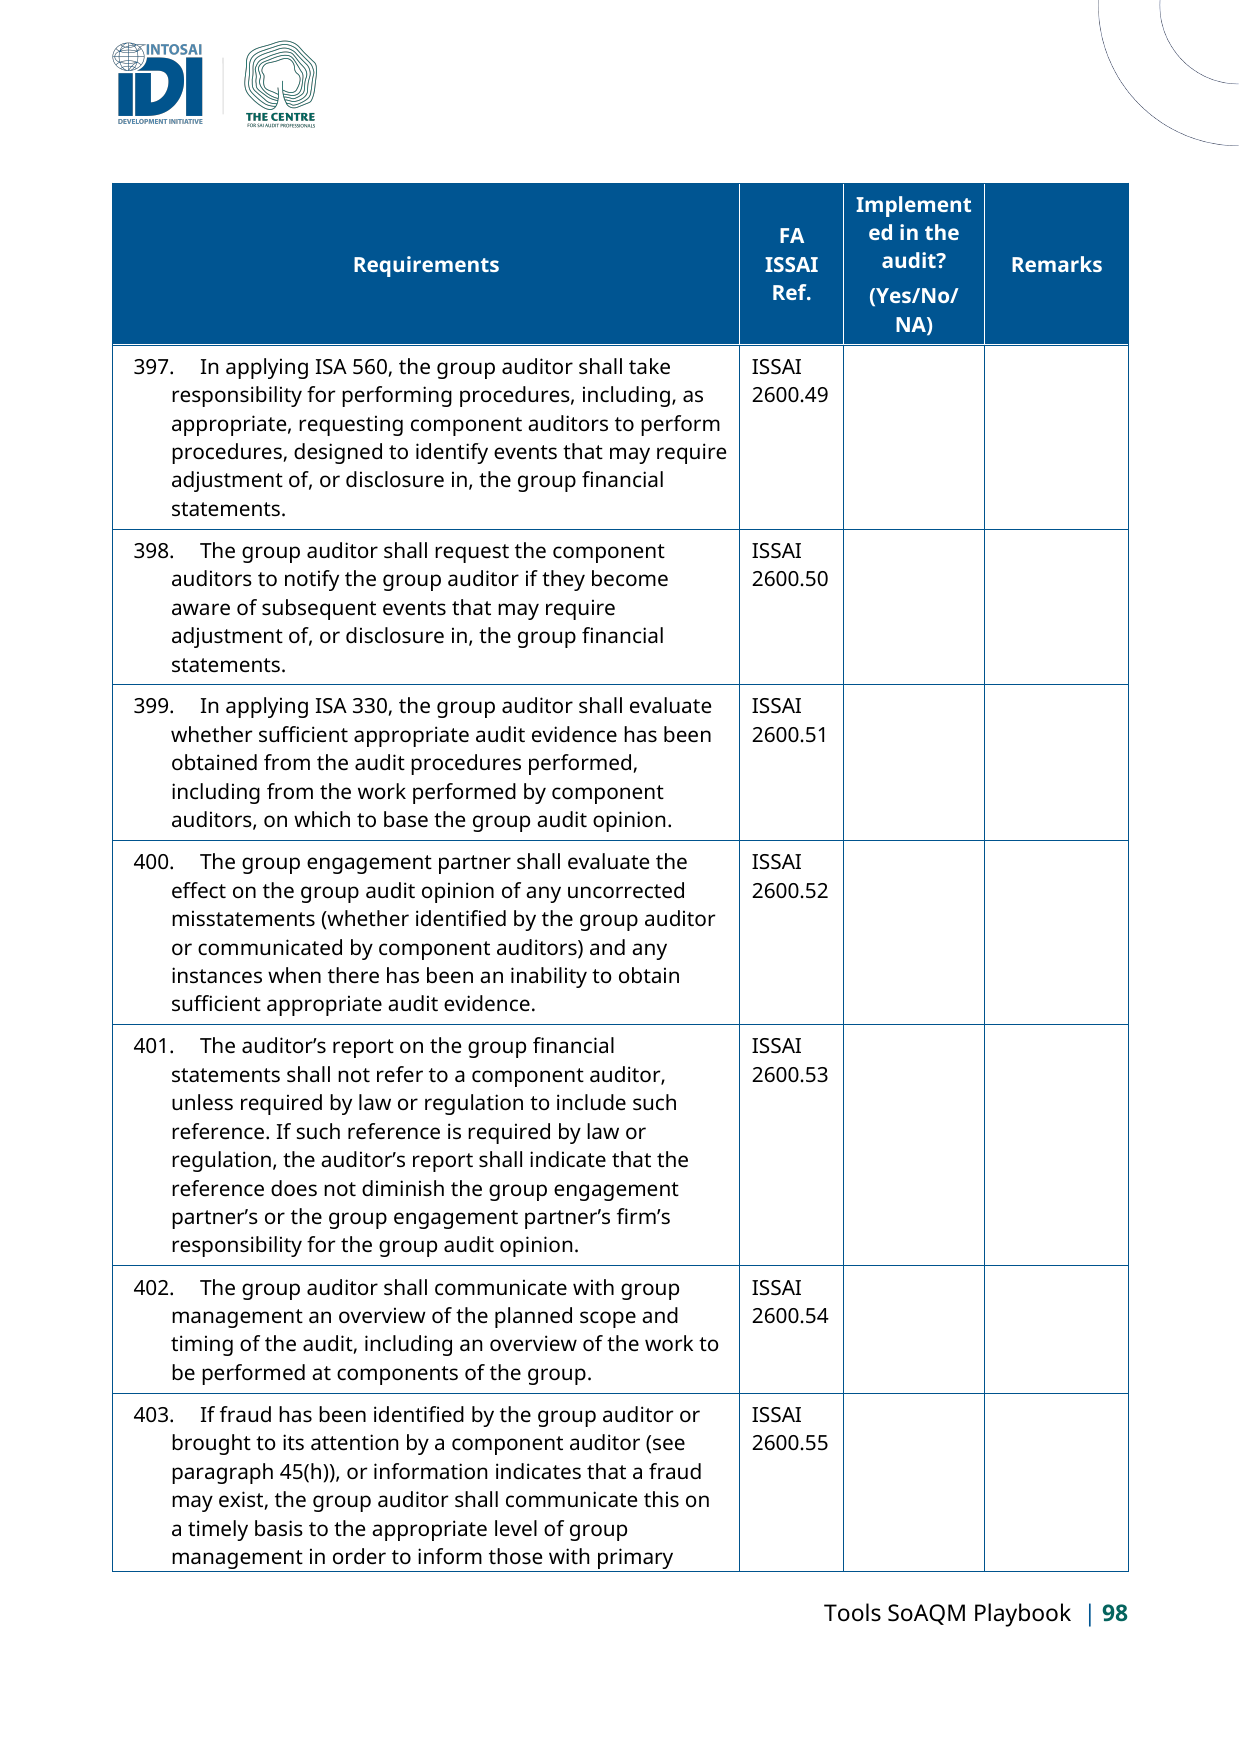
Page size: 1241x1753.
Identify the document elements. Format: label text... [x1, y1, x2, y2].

table_cell The group auditor shall request the component auditors to notify the group auditor if they become aware of subsequent events that may require adjustment of, or disclosure in, the group financial statements. [113, 530, 739, 684]
table_header Remarks [985, 184, 1128, 344]
table_cell ISSAI 2600.51 [740, 685, 843, 840]
picture [112, 38, 205, 131]
table_cell ISSAI 2600.54 [740, 1266, 843, 1393]
table_cell ISSAI 2600.50 [740, 530, 843, 684]
table_cell [985, 530, 1128, 684]
table_cell [985, 841, 1128, 1024]
table_cell [844, 1266, 984, 1393]
picture [238, 39, 323, 129]
table_header Requirements [113, 184, 739, 344]
table_cell [844, 530, 984, 684]
table_cell [985, 1266, 1128, 1393]
table_cell ISSAI 2600.49 [740, 346, 843, 529]
table_cell ISSAI 2600.55 [740, 1394, 843, 1571]
table_cell [844, 1394, 984, 1571]
table_cell ISSAI 2600.52 [740, 841, 843, 1024]
table_cell [985, 346, 1128, 529]
table_cell The auditor’s report on the group financial statements shall not refer to a component auditor, unless required by law or regulation to include such reference. If such reference is required by law or regulation, the auditor’s report shall indicate that the reference does not diminish the group engagement partner’s or the group engagement partner’s firm’s responsibility for the group audit opinion. [113, 1025, 739, 1265]
table_cell [985, 1394, 1128, 1571]
table_cell ISSAI 2600.53 [740, 1025, 843, 1265]
table_header FA ISSAI Ref. [740, 184, 843, 344]
table_cell In applying ISA 560, the group auditor shall take responsibility for performing procedures, including, as appropriate, requesting component auditors to perform procedures, designed to identify events that may require adjustment of, or disclosure in, the group financial statements. [113, 346, 739, 529]
table_header Implemented in the audit? (Yes/No/NA) [844, 184, 984, 344]
table_cell The group auditor shall communicate with group management an overview of the planned scope and timing of the audit, including an overview of the work to be performed at components of the group. [113, 1266, 739, 1393]
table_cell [113, 1394, 739, 1571]
table_cell In applying ISA 330, the group auditor shall evaluate whether sufficient appropriate audit evidence has been obtained from the audit procedures performed, including from the work performed by component auditors, on which to base the group audit opinion. [113, 685, 739, 840]
table_cell [844, 346, 984, 529]
table_cell [844, 685, 984, 840]
table_cell [985, 1025, 1128, 1265]
table_cell [985, 685, 1128, 840]
table_cell [844, 841, 984, 1024]
table_cell [844, 1025, 984, 1265]
table_cell The group engagement partner shall evaluate the effect on the group audit opinion of any uncorrected misstatements (whether identified by the group auditor or communicated by component auditors) and any instances when there has been an inability to obtain sufficient appropriate audit evidence. [113, 841, 739, 1024]
